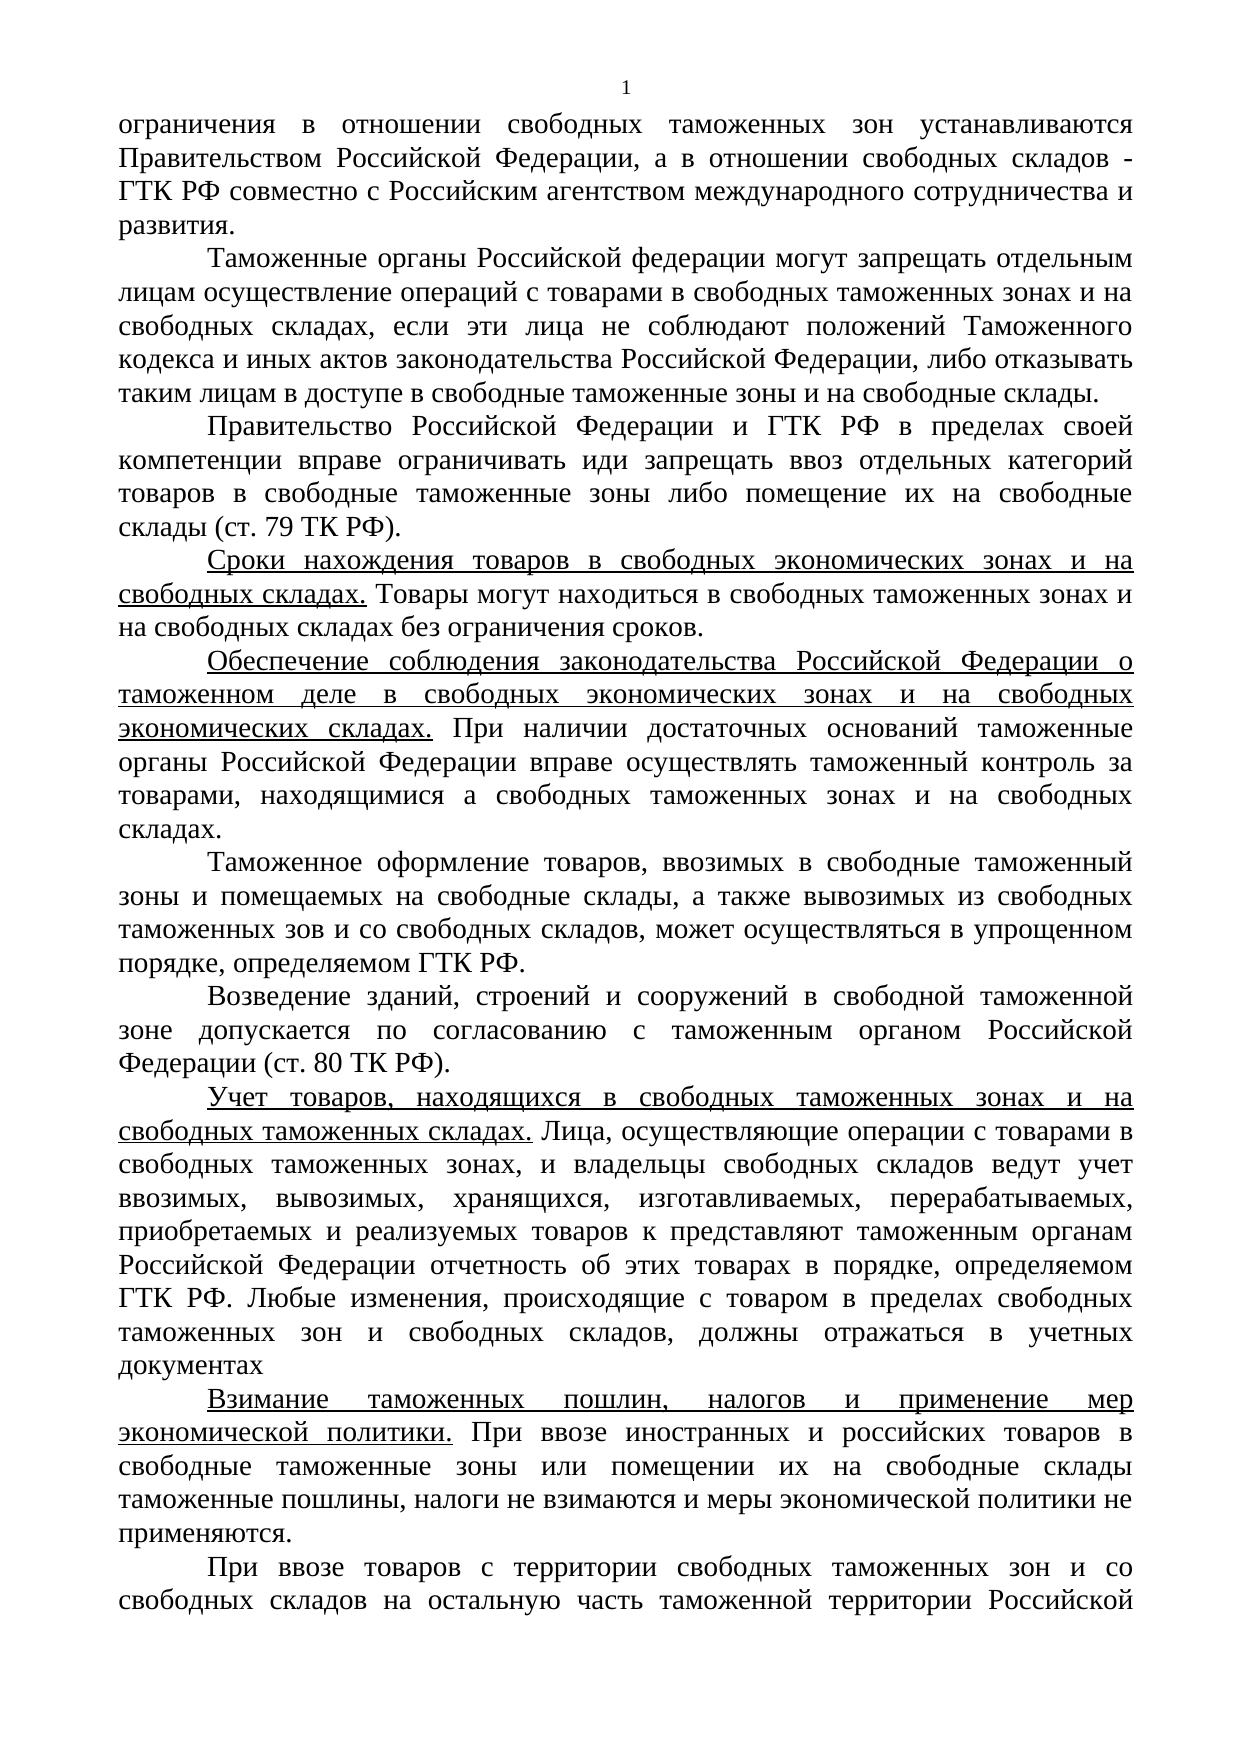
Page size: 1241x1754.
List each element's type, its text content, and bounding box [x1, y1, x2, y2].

text Правительство Российской Федерации и ГТК РФ в пределах своей компетенции вправе ограничивать иди запрещать ввоз отдельных категорий товаров в свободные таможенные зоны либо помещение их на свободные склады (ст. 79 ТК РФ). [118, 408, 1134, 542]
text Возведение зданий, строений и сооружений в свободной таможенной зоне допускается по согласованию с таможенным органом Российской Федерации (ст. 80 ТК РФ). [118, 978, 1134, 1079]
text Обеспечение соблюдения законодательства Российской Федерации о таможенном деле в свободных экономических зонах и на свободных экономических складах. При наличии достаточных оснований таможенные органы Российской Федерации вправе осуществлять таможенный контроль за товарами, находящимися а свободных таможенных зонах и на свободных складах. [118, 707, 1134, 844]
text Учет товаров, находящихся в свободных таможенных зонах и на свободных таможенных складах. Лица, осуществляющие операции с товарами в свободных таможенных зонах, и владельцы свободных складов ведут учет ввозимых, вывозимых, хранящихся, изготавливаемых, перерабатываемых, приобретаемых и реализуемых товаров к представляют таможенным органам Российской Федерации отчетность об этих товарах в порядке, определяемом ГТК РФ. Любые изменения, происходящие с товаром в пределах свободных таможенных зон и свободных складов, должны отражаться в учетных документах [118, 1079, 1134, 1381]
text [118, 1549, 1134, 1616]
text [118, 106, 1134, 241]
text Взимание таможенных пошлин, налогов и применение мер экономической политики. При ввозе иностранных и российских товаров в свободные таможенные зоны или помещении их на свободные склады таможенные пошлины, налоги не взимаются и меры экономической политики не применяются. [118, 1381, 1134, 1549]
text Таможенное оформление товаров, ввозимых в свободные таможенный зоны и помещаемых на свободные склады, а также вывозимых из свободных таможенных зов и со свободных складов, может осуществляться в упрощенном порядке, определяемом ГТК РФ. [118, 844, 1134, 978]
text Сроки нахождения товаров в свободных экономических зонах и на свободных складах. Товары могут находиться в свободных таможенных зонах и на свободных складах без ограничения сроков. [118, 542, 1134, 643]
text Обеспечение соблюдения законодательства Российской Федерации о таможенном деле в свободных экономических зонах и на свободных экономических складах. При наличии достаточных оснований таможенные органы Российской Федерации вправе осуществлять таможенный контроль за товарами, находящимися а свободных таможенных зонах и на свободных складах. [118, 643, 1134, 706]
text Таможенные органы Российской федерации могут запрещать отдельным лицам осуществление операций с товарами в свободных таможенных зонах и на свободных складах, если эти лица не соблюдают положений Таможенного кодекса и иных актов законодательства Российской Федерации, либо отказывать таким лицам в доступе в свободные таможенные зоны и на свободные склады. [118, 241, 1134, 408]
